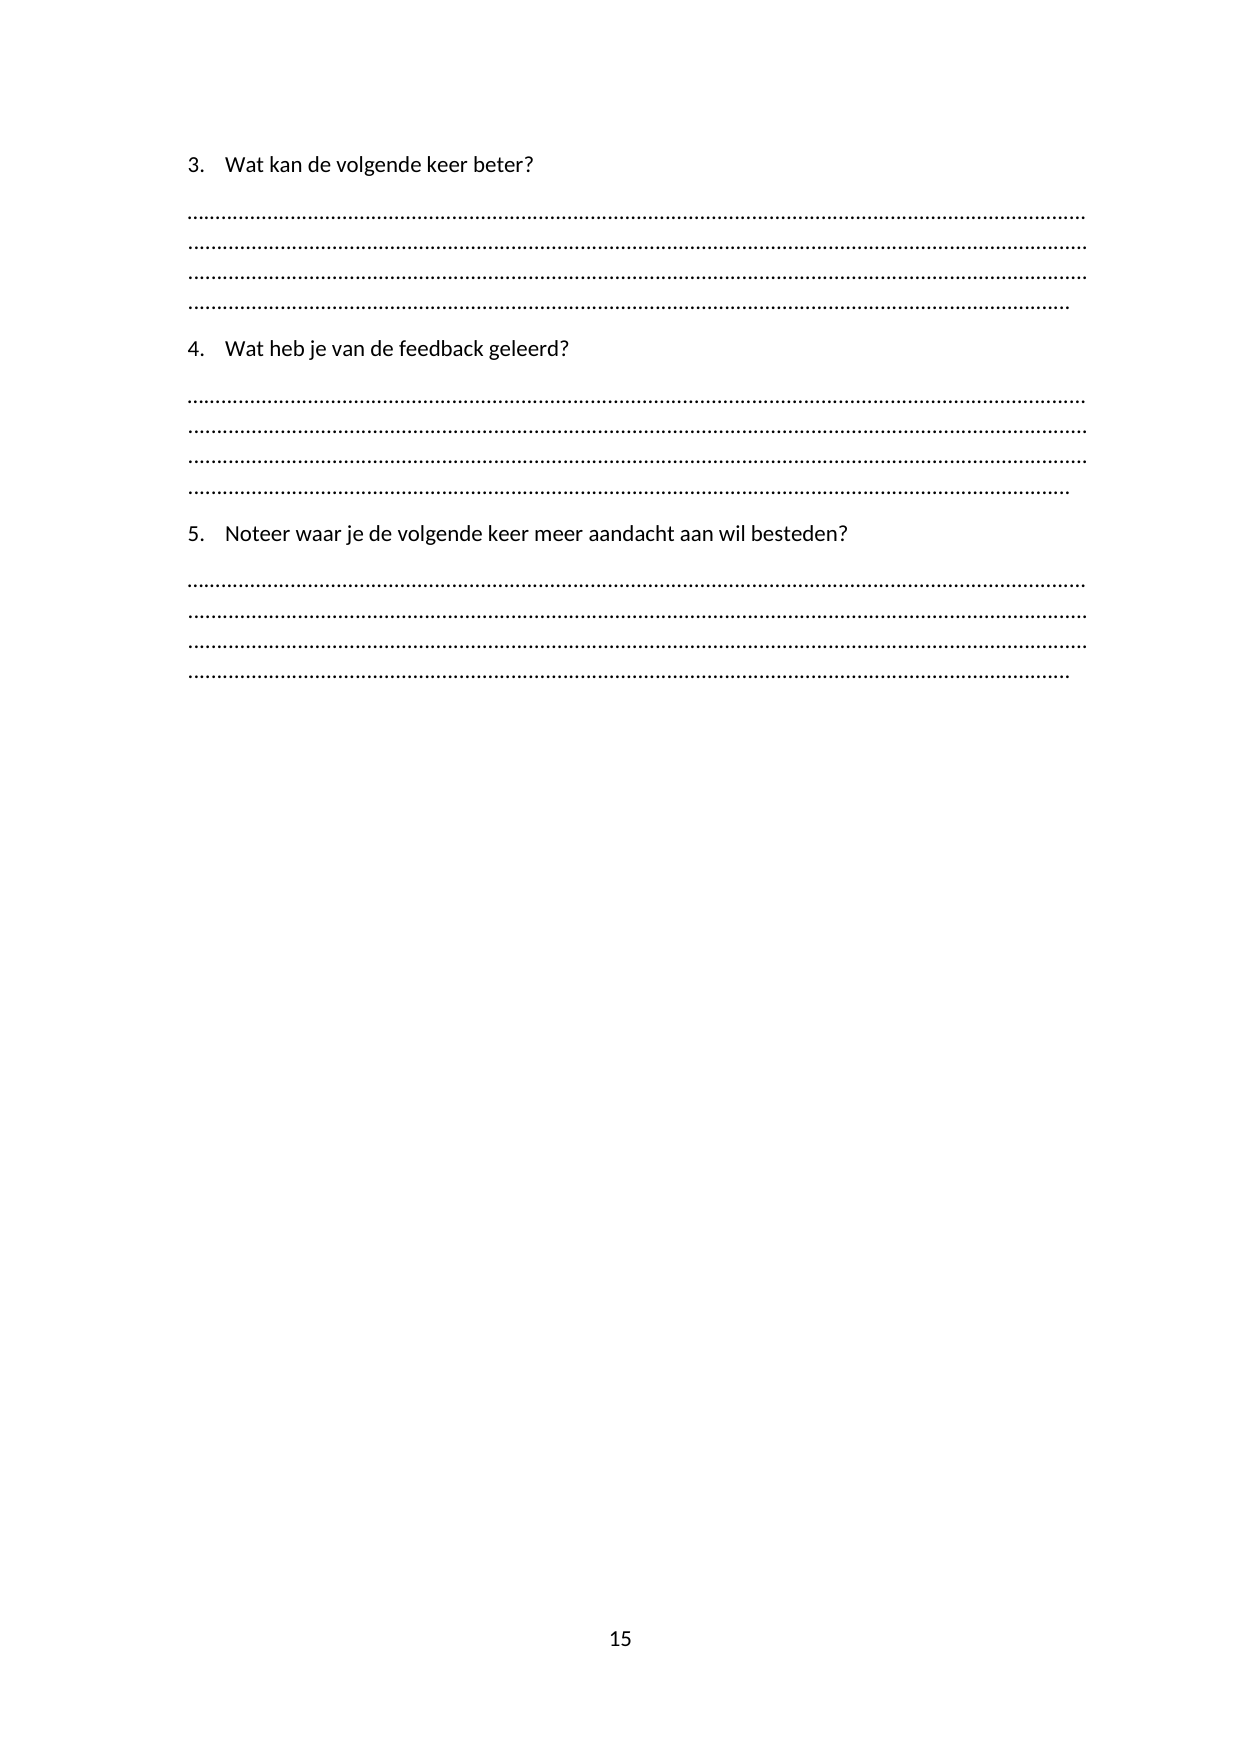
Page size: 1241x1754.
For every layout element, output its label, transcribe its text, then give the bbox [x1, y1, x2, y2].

list Wat kan de volgende keer beter? [187, 150, 1090, 178]
list Noteer waar je de volgende keer meer aandacht aan wil besteden? [187, 519, 1090, 547]
list Wat heb je van de feedback geleerd? [187, 334, 1090, 362]
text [187, 197, 1090, 316]
